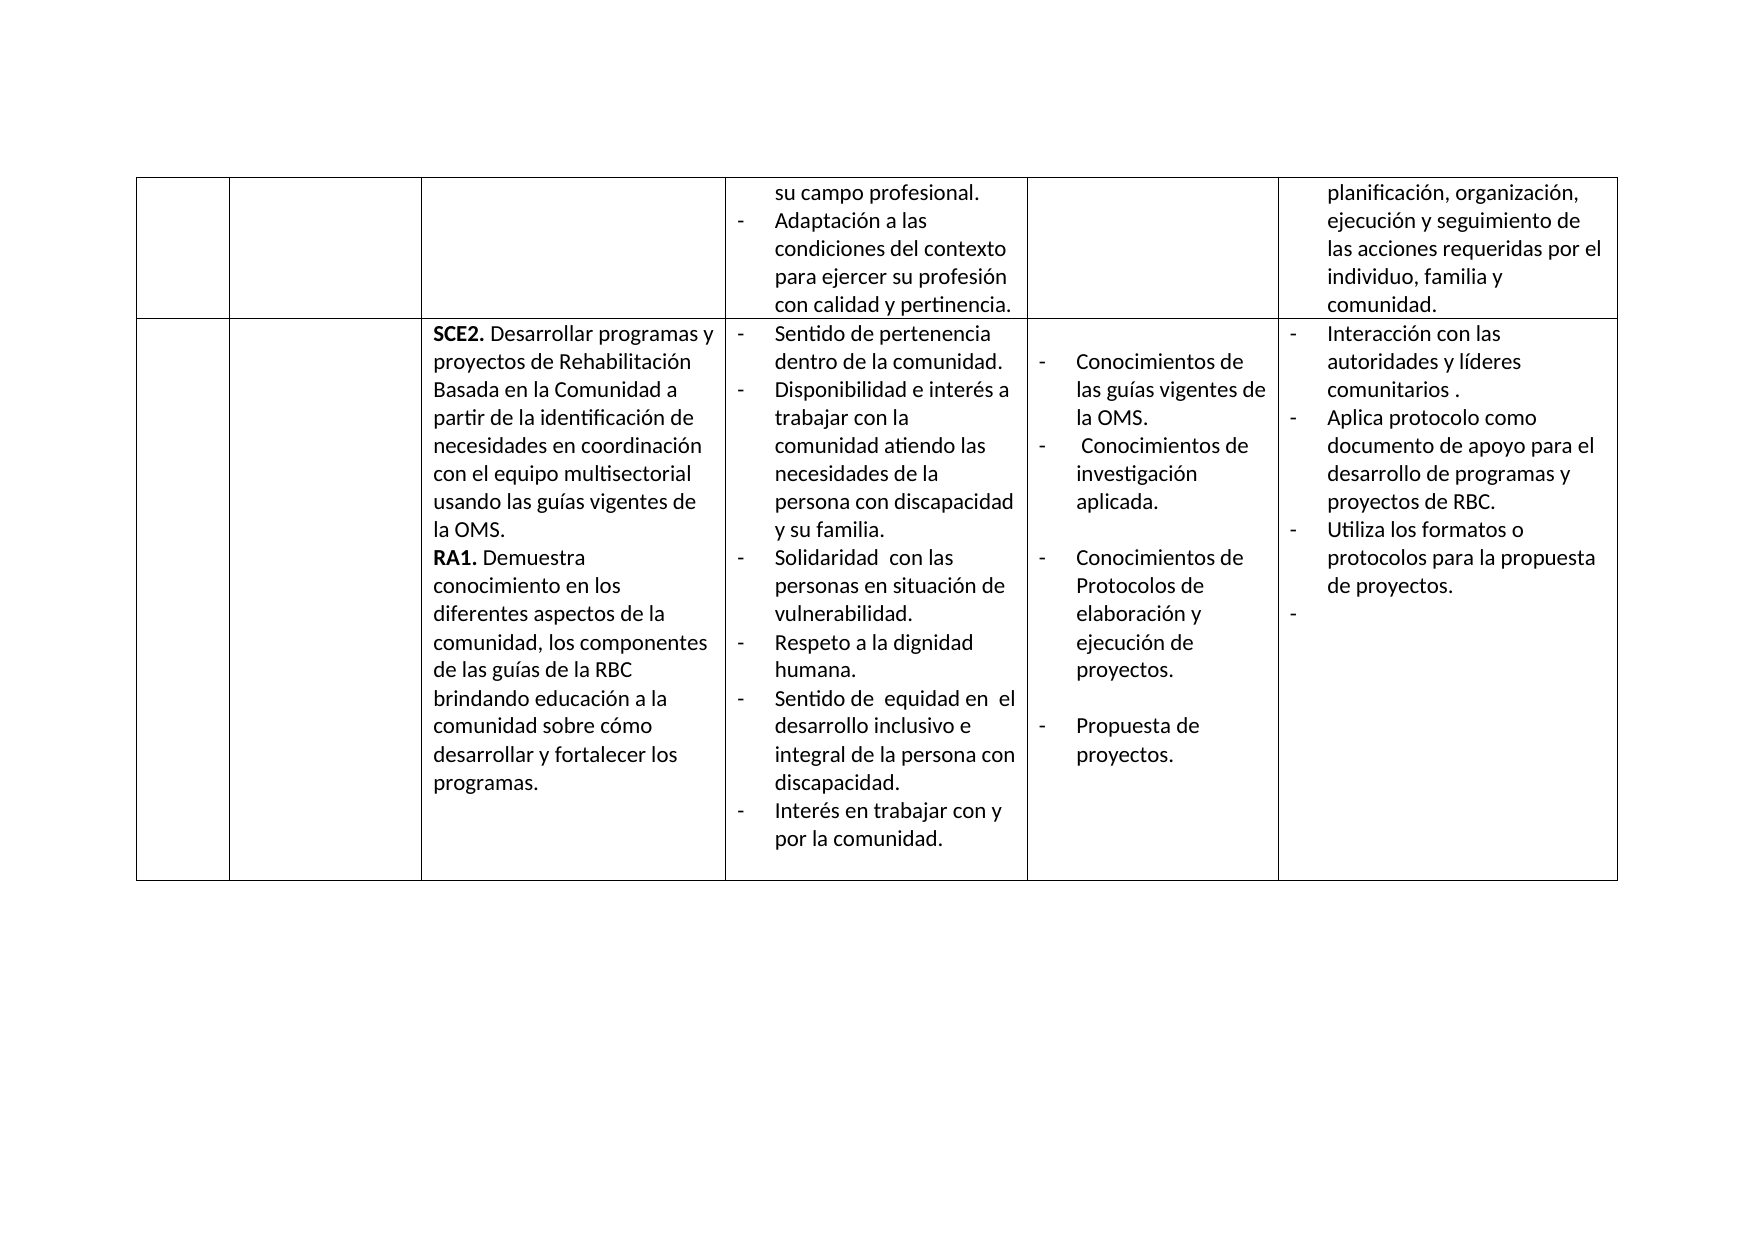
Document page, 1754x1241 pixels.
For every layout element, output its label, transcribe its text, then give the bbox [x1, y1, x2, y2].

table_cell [726, 178, 1027, 318]
table_cell Interacción con las autoridades y líderes comunitarios . Aplica protocolo como documento de apoyo para el desarrollo de programas y proyectos de RBC. Utiliza los formatos o protocolos para la propuesta de proyectos. [1279, 319, 1617, 880]
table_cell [1279, 178, 1617, 318]
table_cell [230, 319, 421, 880]
table_cell [137, 319, 229, 880]
table_cell Conocimientos de las guías vigentes de la OMS. Conocimientos de investigación aplicada. Conocimientos de Protocolos de elaboración y ejecución de proyectos. Propuesta de proyectos. [1028, 319, 1278, 880]
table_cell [1028, 178, 1278, 318]
table_cell Sentido de pertenencia dentro de la comunidad. Disponibilidad e interés a trabajar con la comunidad atiendo las necesidades de la persona con discapacidad y su familia. Solidaridad con las personas en situación de vulnerabilidad. Respeto a la dignidad humana. Sentido de equidad en el desarrollo inclusivo e integral de la persona con discapacidad. Interés en trabajar con y por la comunidad. [726, 319, 1027, 880]
table_cell SCE2. Desarrollar programas y proyectos de Rehabilitación Basada en la Comunidad a partir de la identificación de necesidades en coordinación con el equipo multisectorial usando las guías vigentes de la OMS. RA1. Demuestra conocimiento en los diferentes aspectos de la comunidad, los componentes de las guías de la RBC brindando educación a la comunidad sobre cómo desarrollar y fortalecer los programas. [422, 319, 725, 880]
